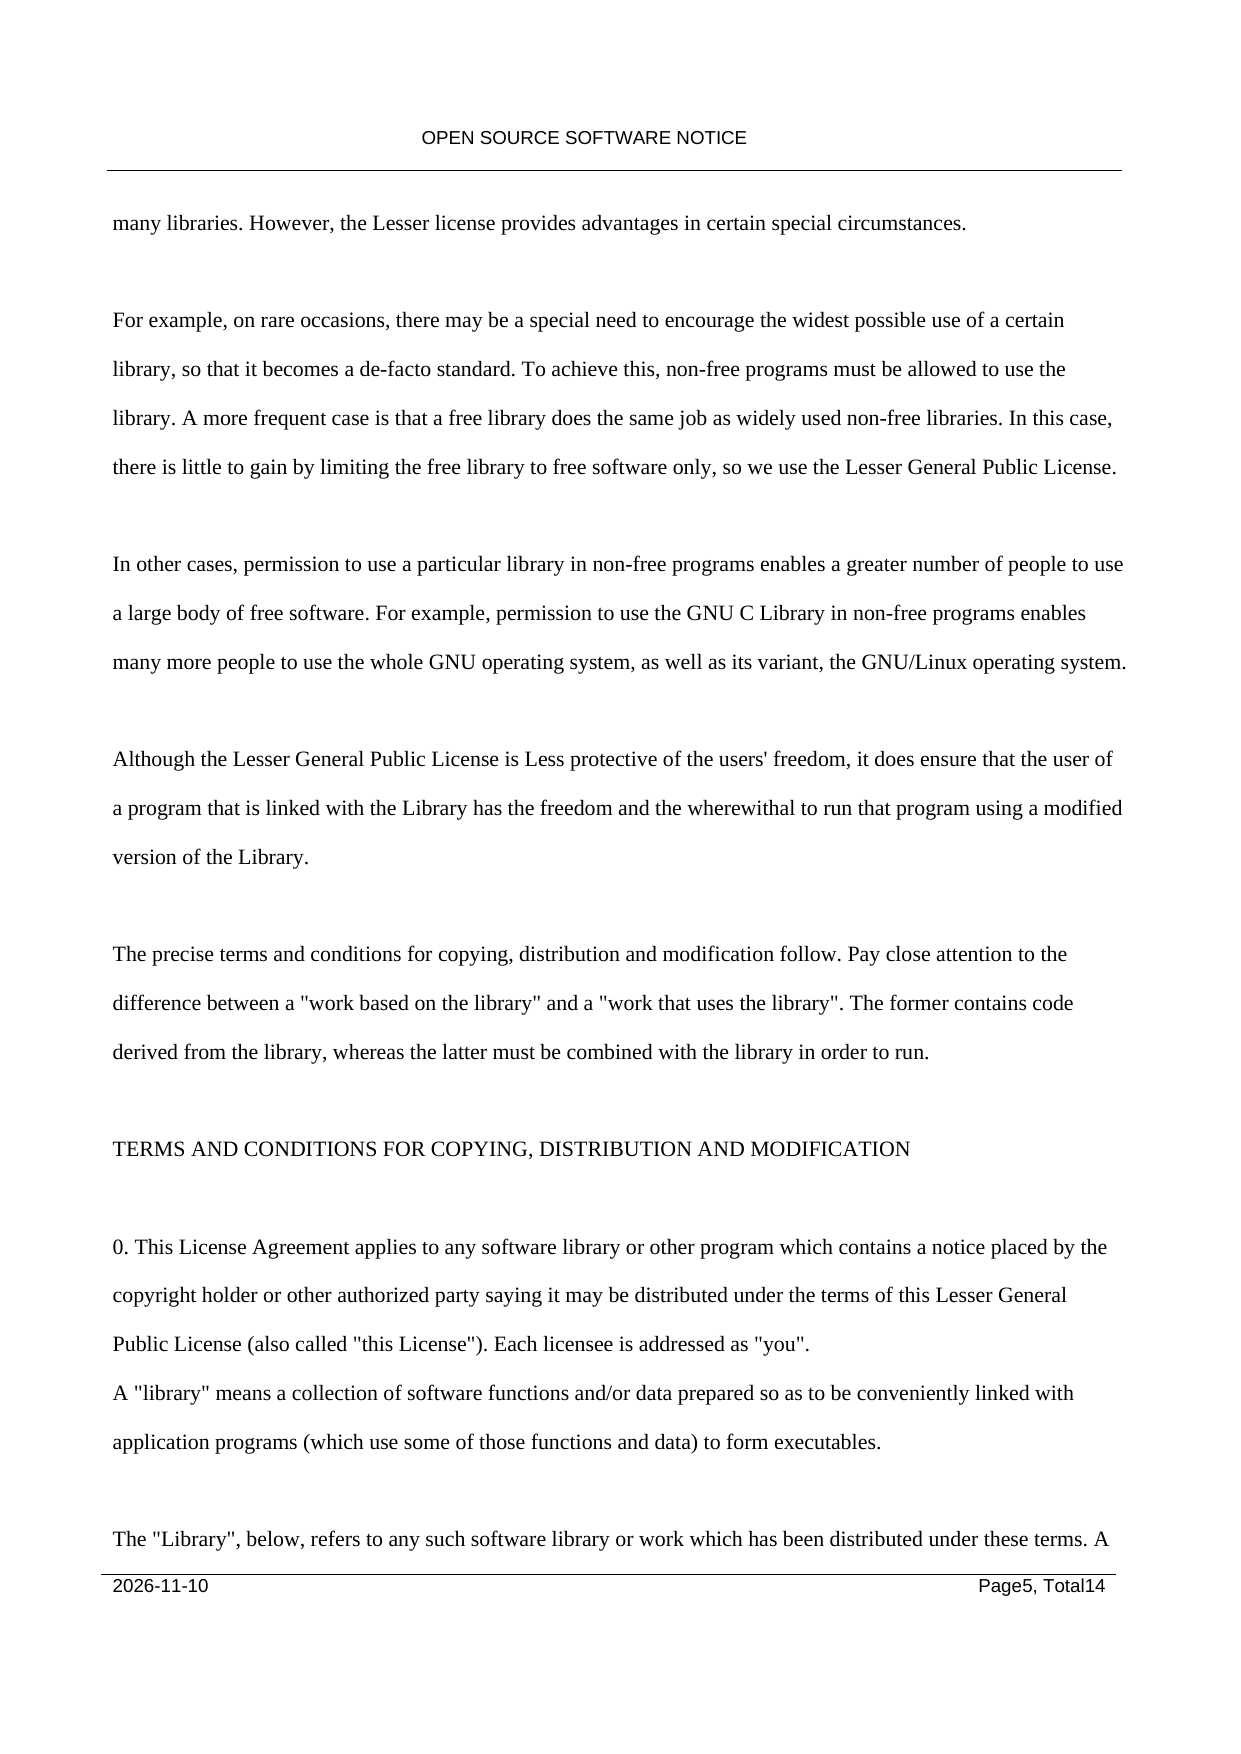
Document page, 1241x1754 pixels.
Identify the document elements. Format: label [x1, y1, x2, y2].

text [112, 206, 1128, 1555]
